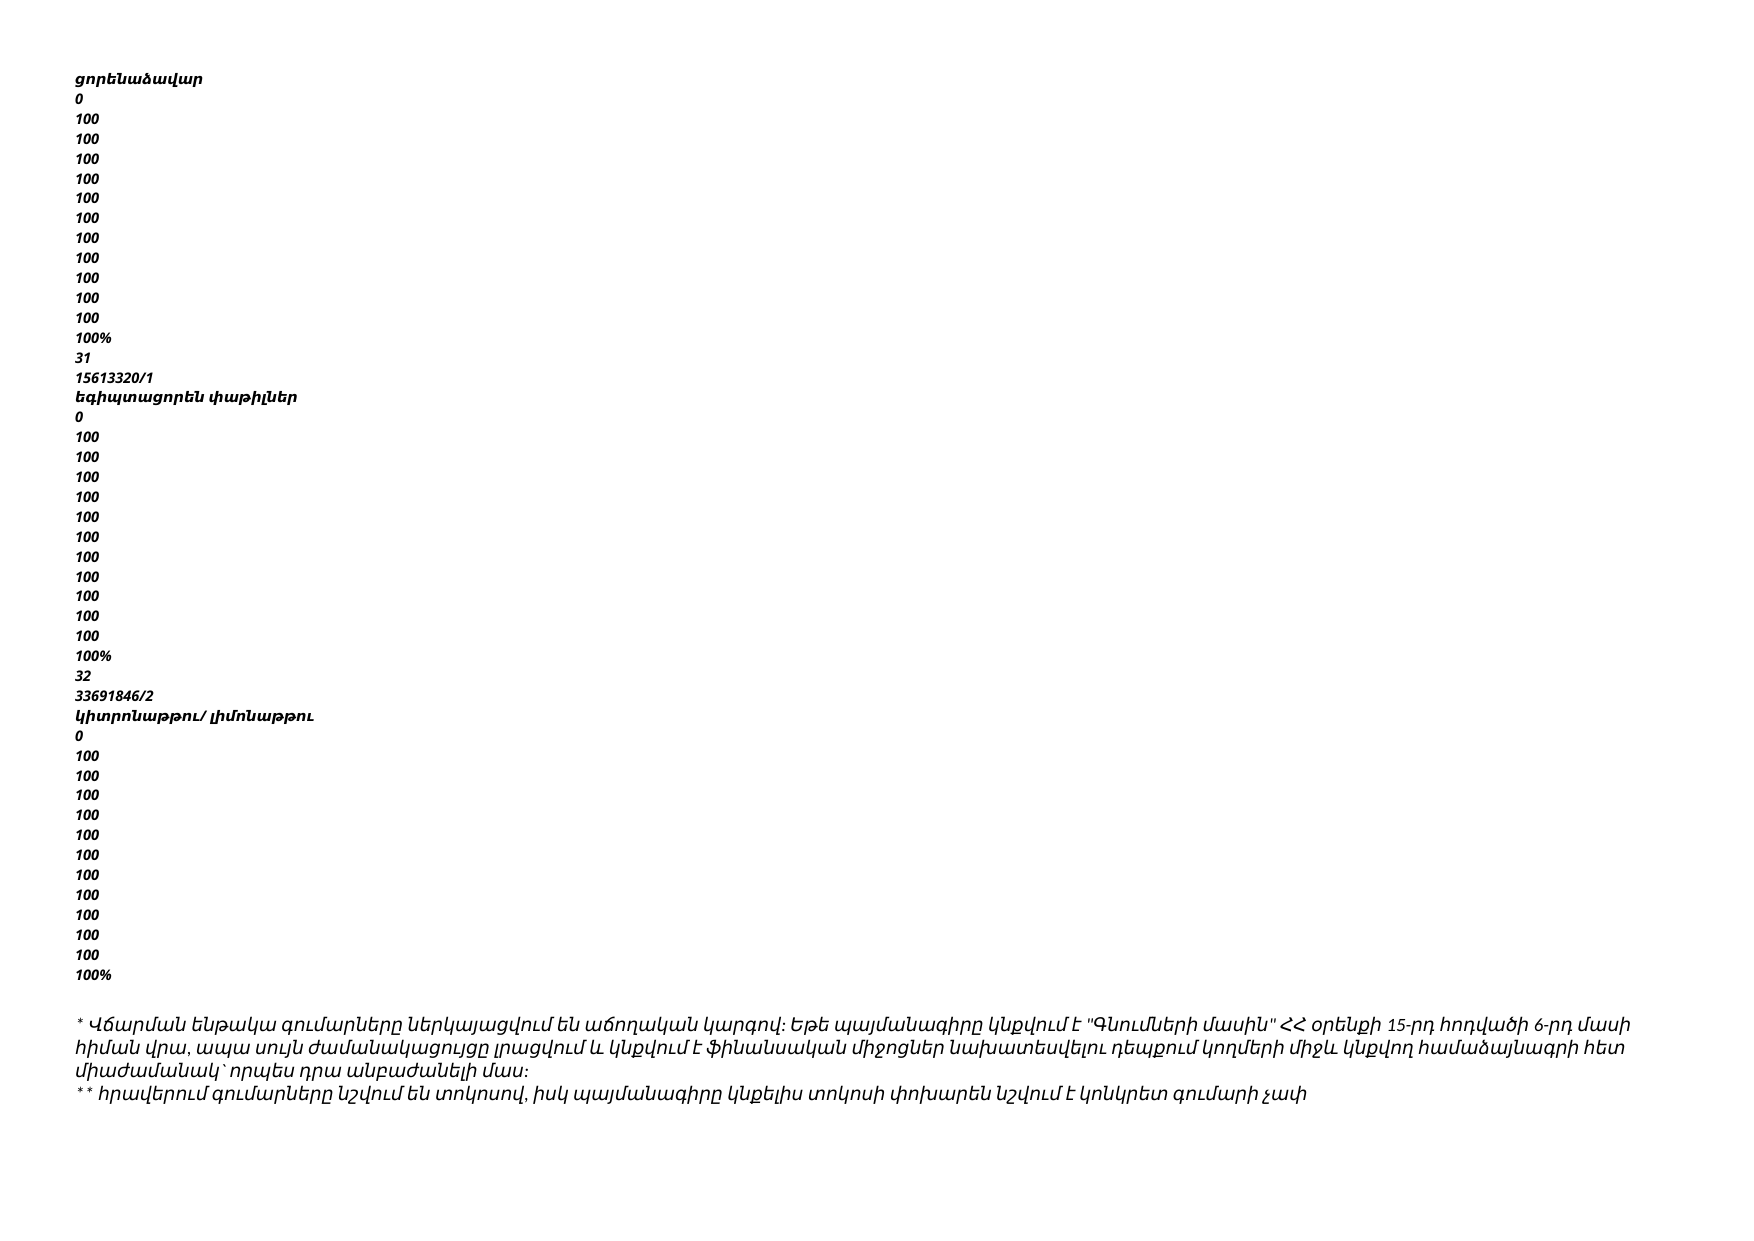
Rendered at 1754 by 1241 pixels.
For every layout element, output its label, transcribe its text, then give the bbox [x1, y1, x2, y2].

text * Վճարման ենթակա գումարները ներկայացվում են աճողական կարգով: Եթե պայմանագիրը կնքվում է "Գնումների մասին" ՀՀ օրենքի 15-րդ հոդվածի 6-րդ մասի հիման վրա, ապա սույն ժամանակացույցը լրացվում և կնքվում է ֆինանսական միջոցներ նախատեսվելու դեպքում կողմերի միջև կնքվող համաձայնագրի հետ միաժամանակ` որպես դրա անբաժանելի մաս: [75, 1013, 1698, 1082]
text ** հրավերում գումարները նշվում են տոկոսով, իսկ պայմանագիրը կնքելիս տոկոսի փոխարեն նշվում է կոնկրետ գումարի չափ [75, 1082, 1698, 1104]
